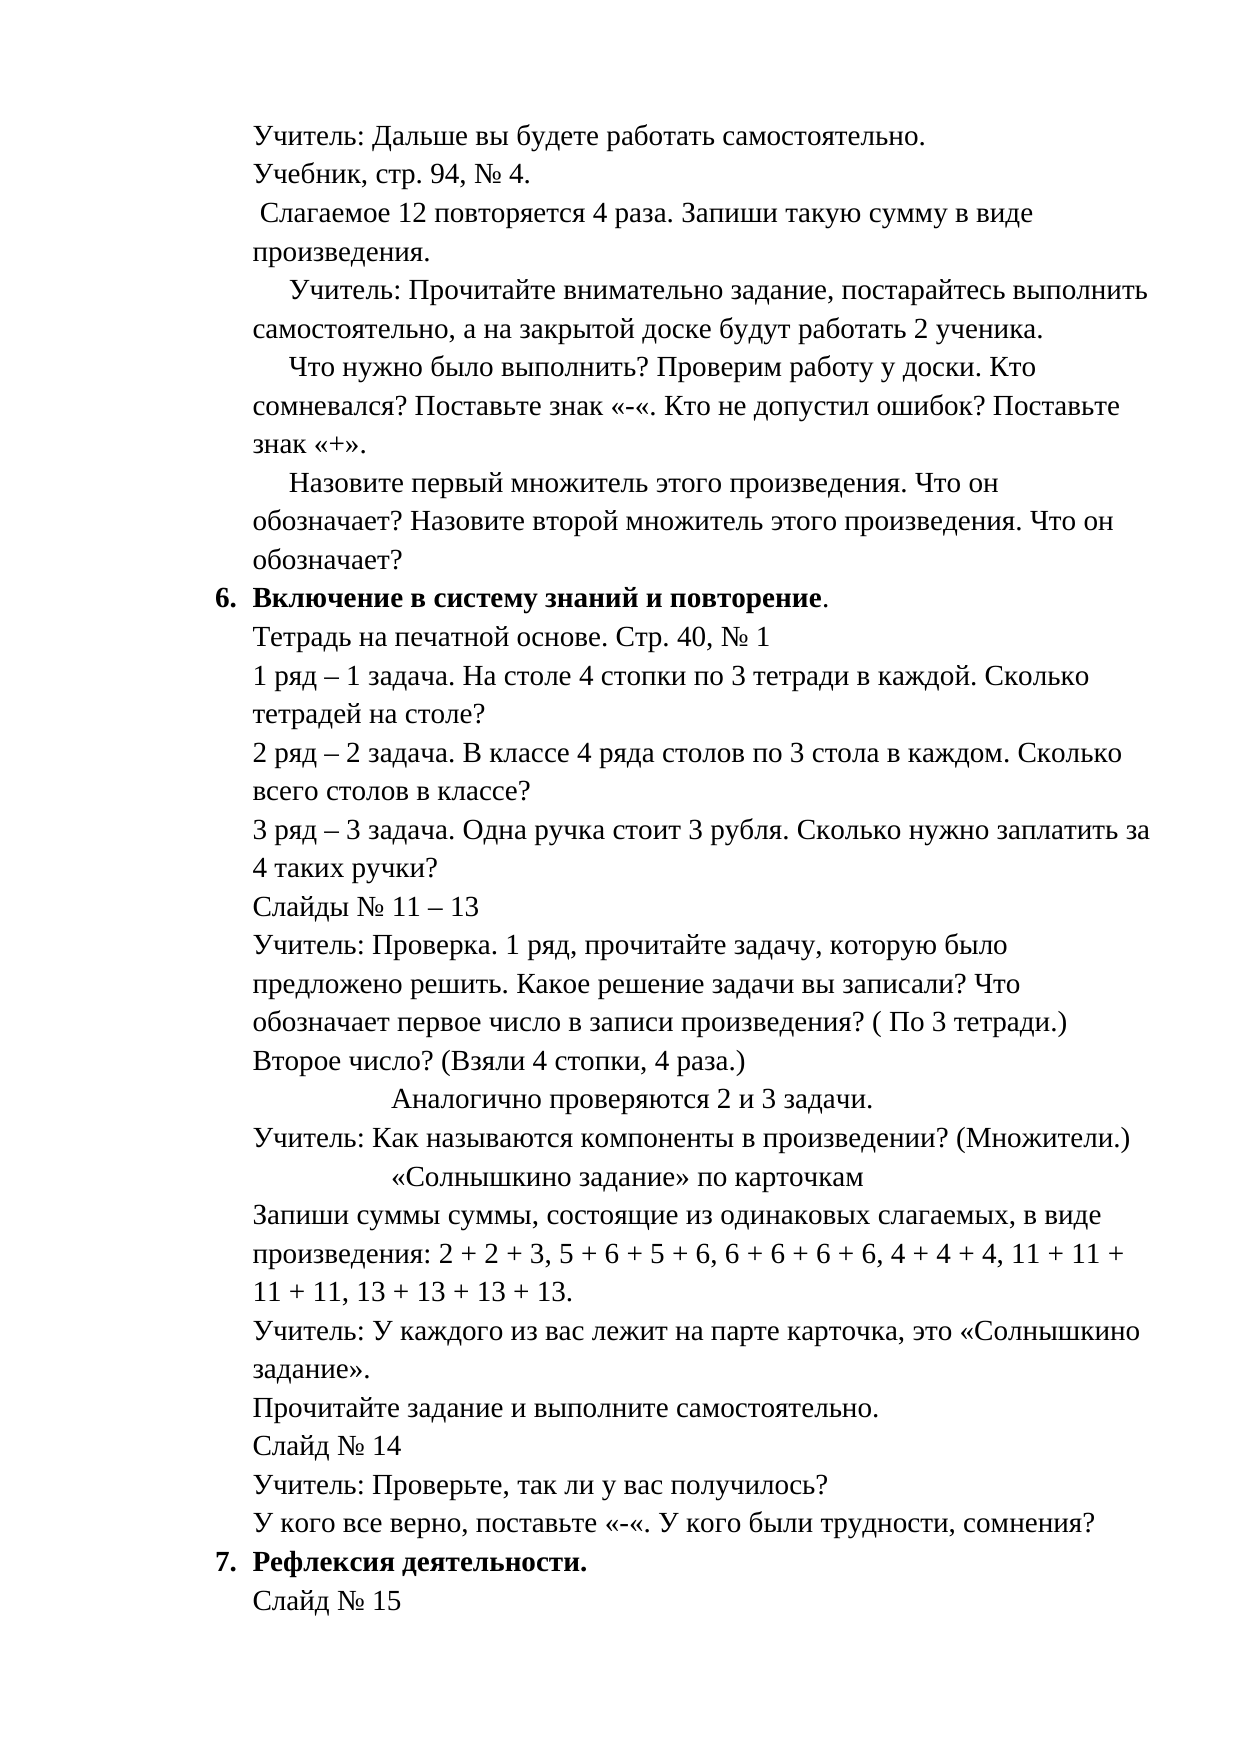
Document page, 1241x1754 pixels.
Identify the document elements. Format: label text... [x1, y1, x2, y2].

text Что нужно было выполнить? Проверим работу у доски. Кто сомневался? Поставьте знак «-«. Кто не допустил ошибок? Поставьте знак «+». [252, 349, 1152, 460]
text «Солнышкино задание» по карточкам [252, 1159, 1152, 1192]
text Аналогично проверяются 2 и 3 задачи. [252, 1082, 1152, 1115]
text У кого все верно, поставьте «-«. У кого были трудности, сомнения? [252, 1506, 1152, 1539]
text 2 ряд – 2 задача. В классе 4 ряда столов по 3 стола в каждом. Сколько всего столов в классе? [252, 735, 1152, 807]
text Учебник, стр. 94, № 4. [252, 157, 1152, 190]
text Учитель: Проверьте, так ли у вас получилось? [252, 1467, 1152, 1501]
text Учитель: Прочитайте внимательно задание, постарайтесь выполнить самостоятельно, а на закрытой доске будут работать 2 ученика. [252, 272, 1152, 344]
text Слайд № 14 [252, 1428, 1152, 1462]
text 3 ряд – 3 задача. Одна ручка стоит 3 рубля. Сколько нужно заплатить за 4 таких ручки? [252, 812, 1152, 884]
text Учитель: Проверка. 1 ряд, прочитайте задачу, которую было предложено решить. Какое решение задачи вы записали? Что обозначает первое число в записи произведения? ( По 3 тетради.) Второе число? (Взяли 4 стопки, 4 раза.) [252, 927, 1152, 1077]
text Запиши суммы суммы, состоящие из одинаковых слагаемых, в виде произведения: 2 + 2 + 3, 5 + 6 + 5 + 6, 6 + 6 + 6 + 6, 4 + 4 + 4, 11 + 11 + 11 + 11, 13 + 13 + 13 + 13. [252, 1197, 1152, 1308]
list Рефлексия деятельности. [215, 1544, 1152, 1578]
text Прочитайте задание и выполните самостоятельно. [252, 1390, 1152, 1423]
text 1 ряд – 1 задача. На столе 4 стопки по 3 тетради в каждой. Сколько тетрадей на столе? [252, 658, 1152, 730]
text Назовите первый множитель этого произведения. Что он обозначает? Назовите второй множитель этого произведения. Что он обозначает? [252, 465, 1152, 576]
text Тетрадь на печатной основе. Стр. 40, № 1 [252, 619, 1152, 653]
text Учитель: Дальше вы будете работать самостоятельно. [252, 118, 1152, 152]
list Включение в систему знаний и повторение. [215, 581, 1152, 614]
text Слайд № 15 [252, 1583, 1152, 1616]
text Учитель: У каждого из вас лежит на парте карточка, это «Солнышкино задание». [252, 1313, 1152, 1385]
text Учитель: Как называются компоненты в произведении? (Множители.) [252, 1120, 1152, 1154]
text Слайды № 11 – 13 [252, 889, 1152, 922]
text Слагаемое 12 повторяется 4 раза. Запиши такую сумму в виде произведения. [252, 195, 1152, 267]
